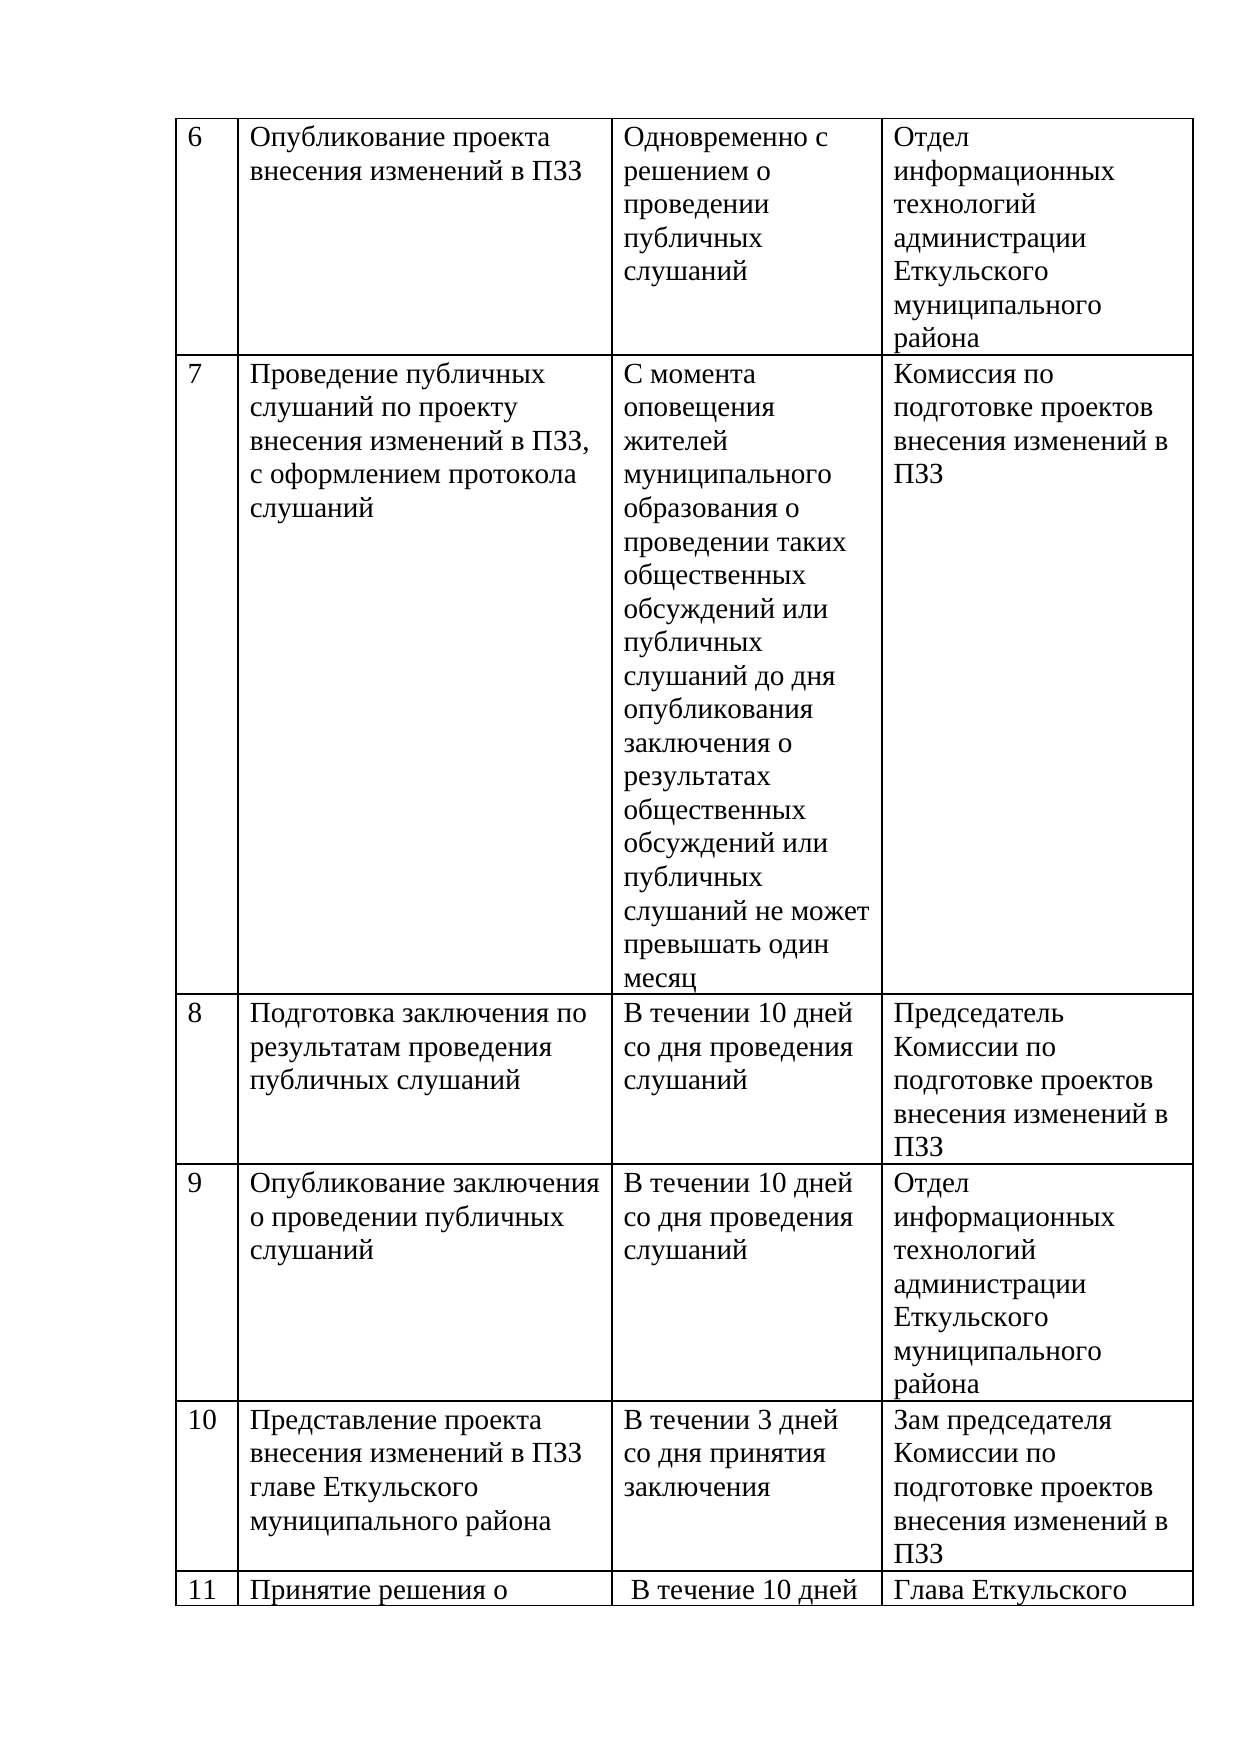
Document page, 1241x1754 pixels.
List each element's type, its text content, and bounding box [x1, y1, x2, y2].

table_cell Опубликование проекта внесения изменений в ПЗЗ [239, 119, 611, 354]
table_cell В течении 10 дней со дня проведения слушаний [613, 1165, 881, 1400]
table_cell Подготовка заключения по результатам проведения публичных слушаний [239, 995, 611, 1163]
table_cell Одновременно с решением о проведении публичных слушаний [613, 119, 881, 354]
table_cell 7 [177, 356, 237, 993]
table_cell Проведение публичных слушаний по проекту внесения изменений в ПЗЗ, с оформлением протокола слушаний [239, 356, 611, 993]
table_cell 6 [177, 119, 237, 354]
table_cell Комиссия по подготовке проектов внесения изменений в ПЗЗ [883, 356, 1192, 993]
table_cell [613, 1572, 881, 1605]
table_cell Опубликование заключения о проведении публичных слушаний [239, 1165, 611, 1400]
table_cell В течении 3 дней со дня принятия заключения [613, 1402, 881, 1570]
table_cell В течении 10 дней со дня проведения слушаний [613, 995, 881, 1163]
table_cell 9 [177, 1165, 237, 1400]
table_cell Отдел информационных технологий администрации Еткульского муниципального района [883, 1165, 1192, 1400]
table_cell Представление проекта внесения изменений в ПЗЗ главе Еткульского муниципального района [239, 1402, 611, 1570]
table_cell 10 [177, 1402, 237, 1570]
table_cell Председатель Комиссии по подготовке проектов внесения изменений в ПЗЗ [883, 995, 1192, 1163]
table_cell Зам председателя Комиссии по подготовке проектов внесения изменений в ПЗЗ [883, 1402, 1192, 1570]
table_cell 8 [177, 995, 237, 1163]
table_cell С момента оповещения жителей муниципального образования о проведении таких общественных обсуждений или публичных слушаний до дня опубликования заключения о результатах общественных обсуждений или публичных слушаний не может превышать один месяц [613, 356, 881, 993]
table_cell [883, 119, 1192, 354]
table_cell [239, 1572, 611, 1605]
table_cell 11 [177, 1572, 237, 1605]
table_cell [883, 1572, 1192, 1605]
